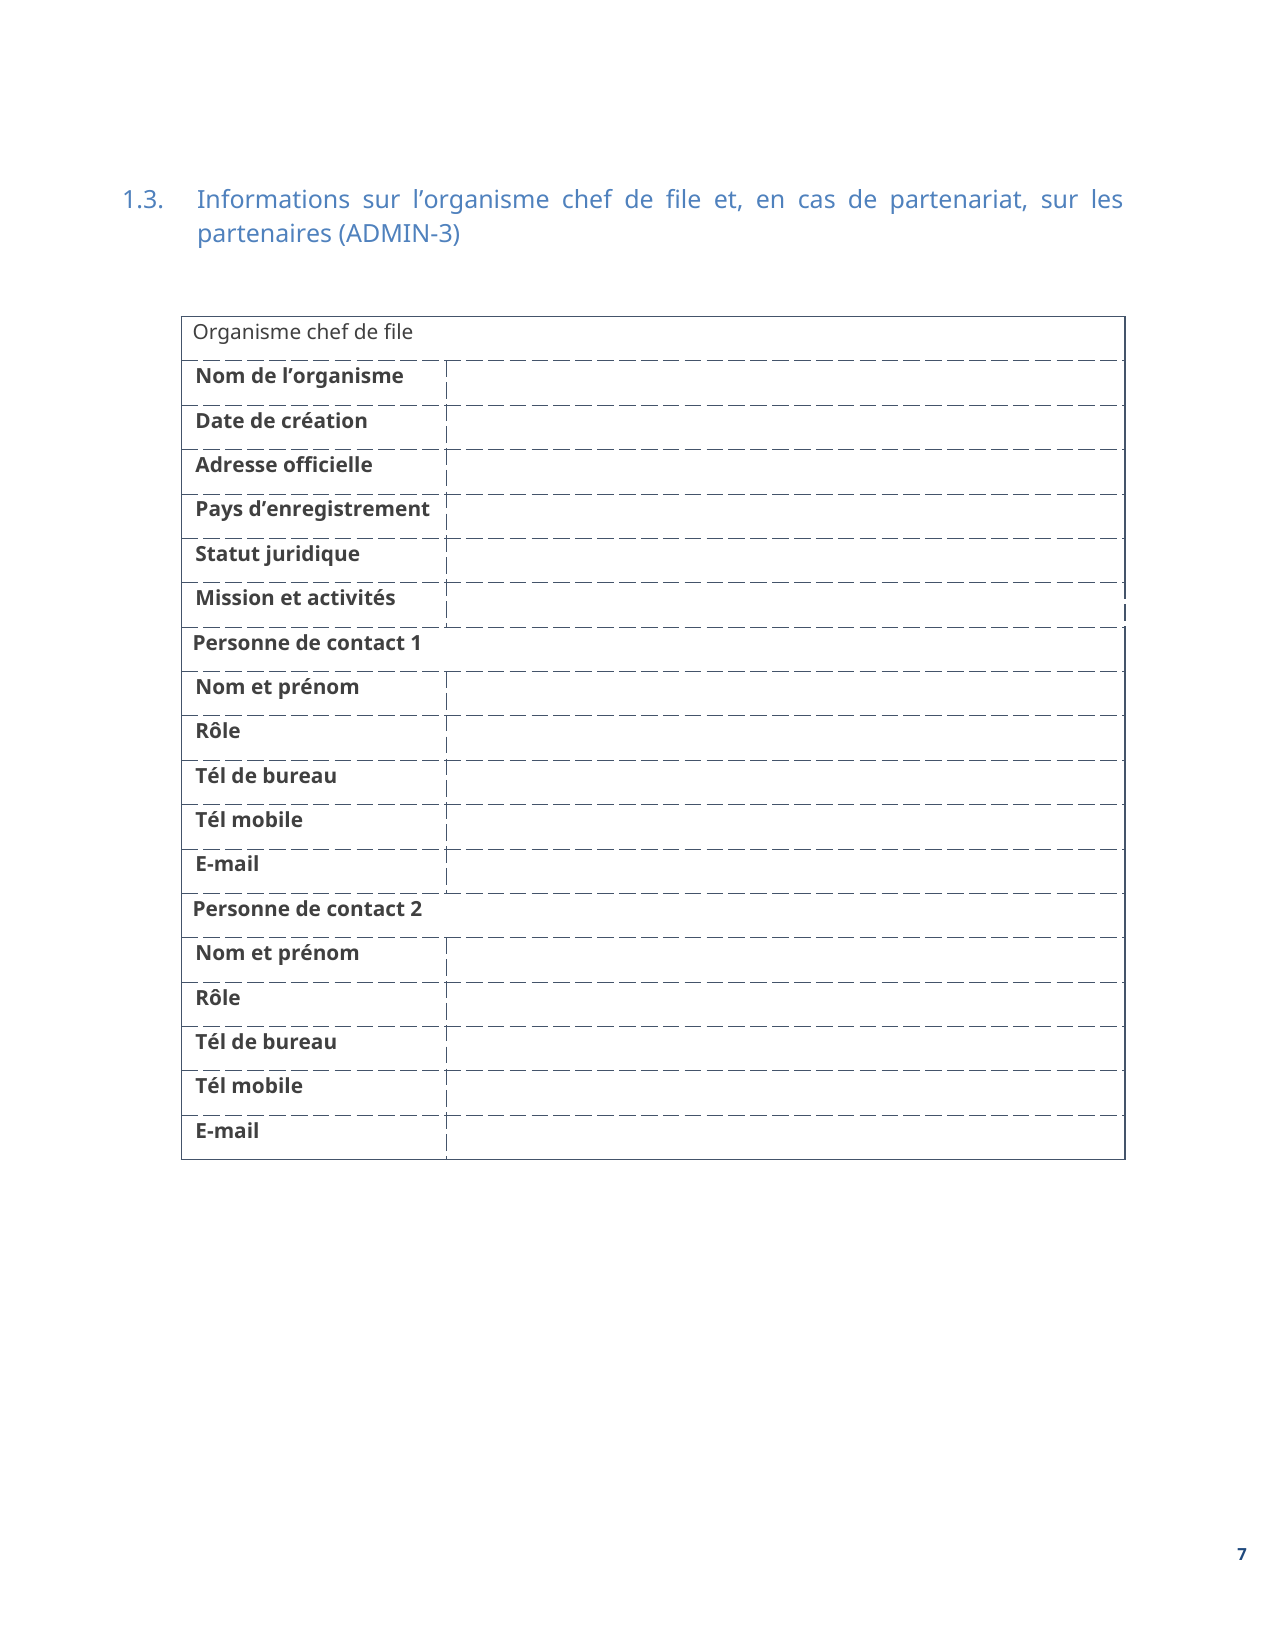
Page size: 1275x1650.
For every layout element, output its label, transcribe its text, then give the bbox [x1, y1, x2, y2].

table_cell Rôle [182, 982, 447, 1026]
table_cell Tél mobile [182, 804, 447, 848]
table_cell [447, 804, 1124, 848]
subtitle Informations sur l’organisme chef de file et, en cas de partenariat, sur les partenaires (ADMIN-3) [122, 182, 1125, 250]
table_cell [447, 538, 1124, 582]
table_cell [447, 1026, 1124, 1070]
table_cell Tél de bureau [182, 760, 447, 804]
table_cell Rôle [182, 715, 447, 760]
table_cell [447, 1070, 1124, 1115]
table_cell [447, 582, 1125, 627]
table_cell Nom de l’organisme [182, 360, 447, 405]
table_cell [447, 1115, 1124, 1159]
table_cell Personne de contact 1 [182, 627, 1124, 671]
table_cell Tél mobile [182, 1070, 447, 1115]
table_cell Personne de contact 2 [182, 893, 1124, 937]
table_cell [447, 760, 1124, 804]
table_cell Date de création [182, 405, 447, 449]
table_cell [447, 937, 1124, 982]
table_cell Nom et prénom [182, 671, 447, 715]
table_cell [447, 360, 1124, 405]
table_header Organisme chef de file [182, 317, 1124, 360]
table_cell [447, 715, 1124, 760]
table_cell Nom et prénom [182, 937, 447, 982]
table_cell Statut juridique [182, 538, 447, 582]
table_cell [447, 671, 1124, 715]
table_cell Pays d’enregistrement [182, 494, 447, 538]
table_cell [447, 405, 1124, 449]
table_cell Mission et activités [182, 582, 447, 627]
table_cell E-mail [182, 1115, 447, 1159]
table_cell Adresse officielle [182, 449, 447, 493]
table_cell [447, 849, 1124, 893]
table_cell E-mail [182, 849, 447, 893]
table_cell [447, 449, 1124, 493]
table_cell [447, 982, 1124, 1026]
table_cell Tél de bureau [182, 1026, 447, 1070]
table_cell [447, 494, 1124, 538]
